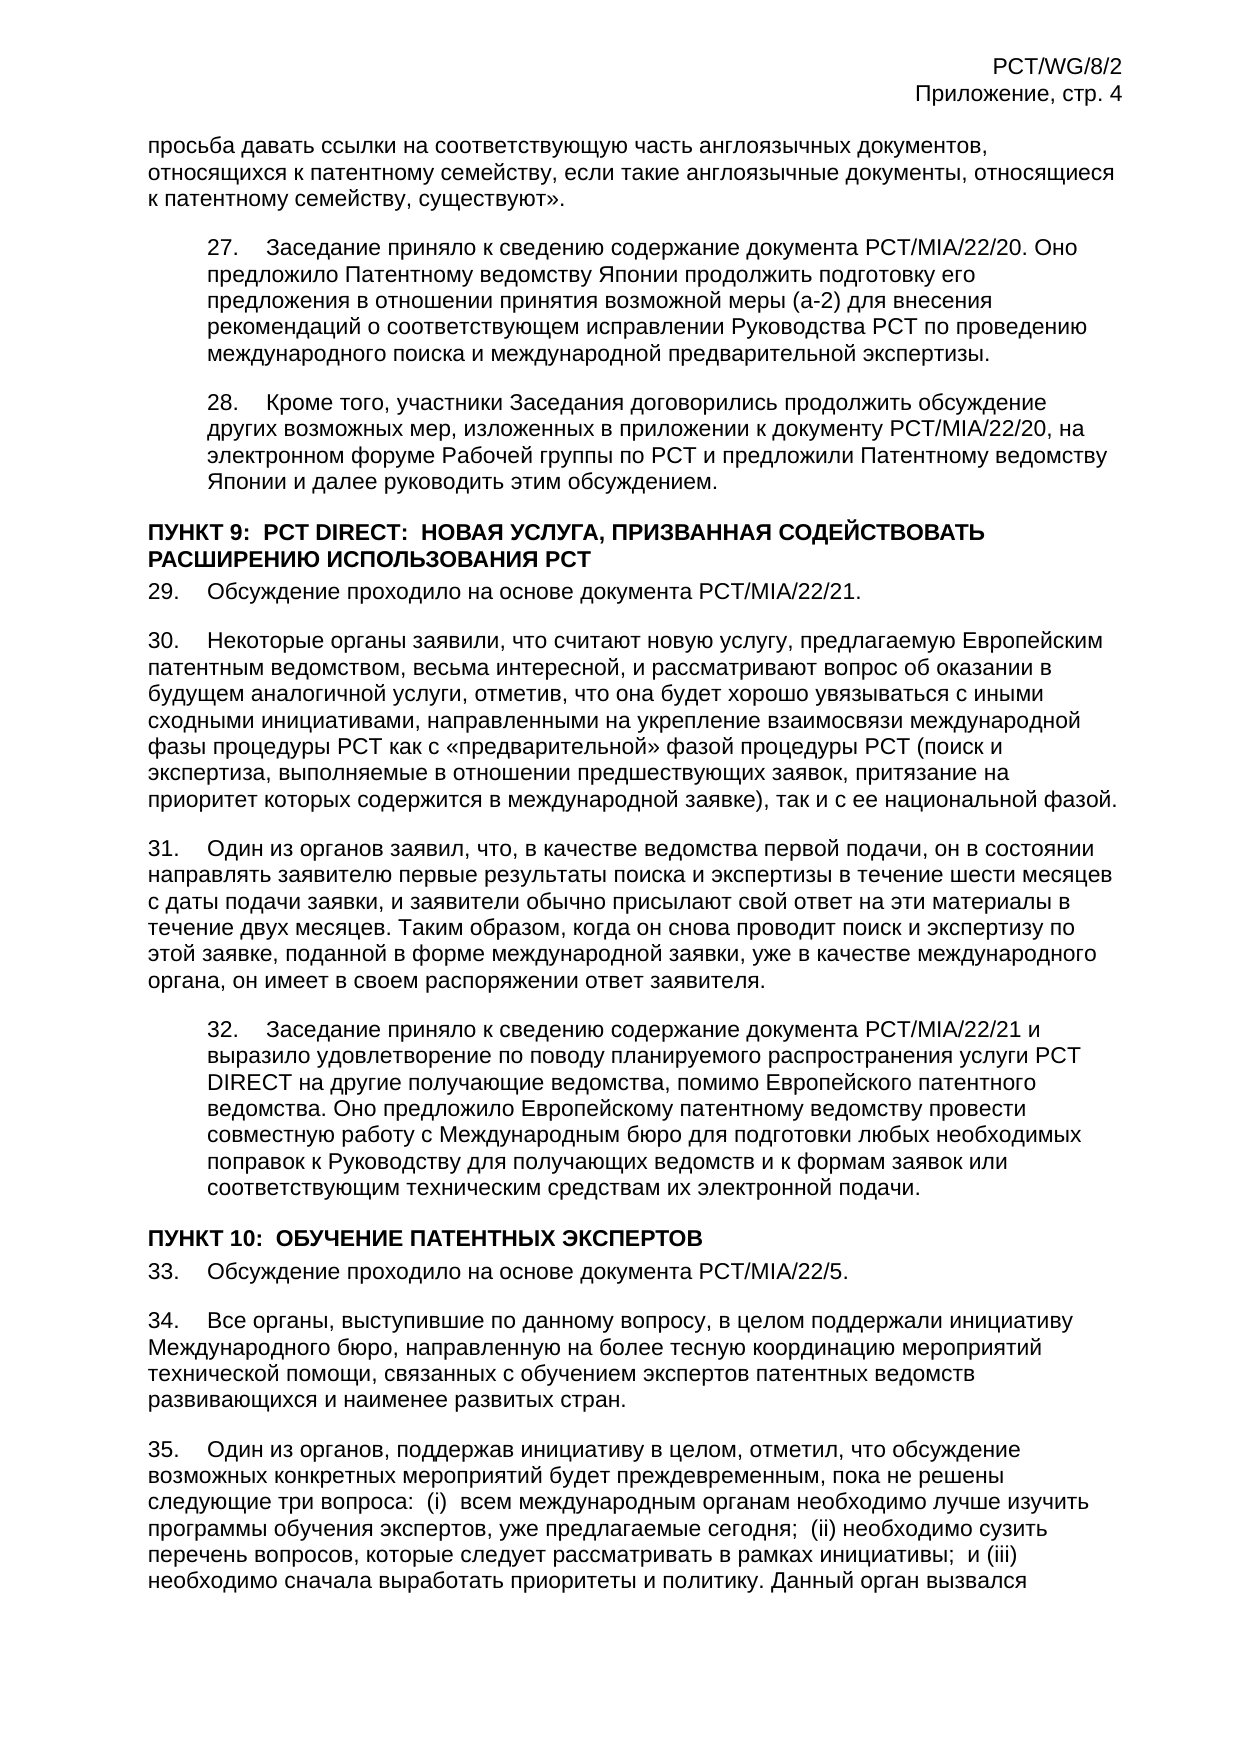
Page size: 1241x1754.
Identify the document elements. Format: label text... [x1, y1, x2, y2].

text Некоторые органы заявили, что считают новую услугу, предлагаемую Европейским патентным ведомством, весьма интересной, и рассматривают вопрос об оказании в будущем аналогичной услуги, отметив, что она будет хорошо увязываться с иными сходными инициативами, направленными на укрепление взаимосвязи международной фазы процедуры PCT как с «предварительной» фазой процедуры PCT (поиск и экспертиза, выполняемые в отношении предшествующих заявок, притязание на приоритет которых содержится в международной заявке), так и с ее национальной фазой. [148, 627, 1122, 812]
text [148, 132, 1122, 211]
text Заседание приняло к сведению содержание документа PCT/MIA/22/20. Оно предложило Патентному ведомству Японии продолжить подготовку его предложения в отношении принятия возможной меры (a-2) для внесения рекомендаций о соответствующем исправлении Руководства РСТ по проведению международного поиска и международной предварительной экспертизы. [207, 234, 1122, 366]
subtitle ПУНКТ 10: обучение ПатентныХ экспертОВ [148, 1225, 1122, 1252]
subtitle ПУНКТ 9: PCT Direct: Новая услуга, ПРИЗВАННая содействОВАТЬ расширениЮ использоваНИЯ PCT [148, 519, 1122, 572]
text Заседание приняло к сведению содержание документа PCT/MIA/22/21 и выразило удовлетворение по поводу планируемого распространения услуги PCT DIRECT на другие получающие ведомства, помимо Европейского патентного ведомства. Оно предложило Европейскому патентному ведомству провести совместную работу с Международным бюро для подготовки любых необходимых поправок к Руководству для получающих ведомств и к формам заявок или соответствующим техническим средствам их электронной подачи. [207, 1016, 1122, 1200]
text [148, 1436, 1122, 1594]
text Обсуждение проходило на основе документа PCT/MIA/22/5. [148, 1258, 1122, 1284]
text Один из органов заявил, что, в качестве ведомства первой подачи, он в состоянии направлять заявителю первые результаты поиска и экспертизы в течение шести месяцев с даты подачи заявки, и заявители обычно присылают свой ответ на эти материалы в течение двух месяцев. Таким образом, когда он снова проводит поиск и экспертизу по этой заявке, поданной в форме международной заявки, уже в качестве международного органа, он имеет в своем распоряжении ответ заявителя. [148, 835, 1122, 993]
text Кроме того, участники Заседания договорились продолжить обсуждение других возможных мер, изложенных в приложении к документу PCT/MIA/22/20, на электронном форуме Рабочей группы по PCT и предложили Патентному ведомству Японии и далее руководить этим обсуждением. [207, 389, 1122, 494]
text Обсуждение проходило на основе документа PCT/MIA/22/21. [148, 578, 1122, 604]
text Все органы, выступившие по данному вопросу, в целом поддержали инициативу Международного бюро, направленную на более тесную координацию мероприятий технической помощи, связанных с обучением экспертов патентных ведомств развивающихся и наименее развитых стран. [148, 1307, 1122, 1413]
